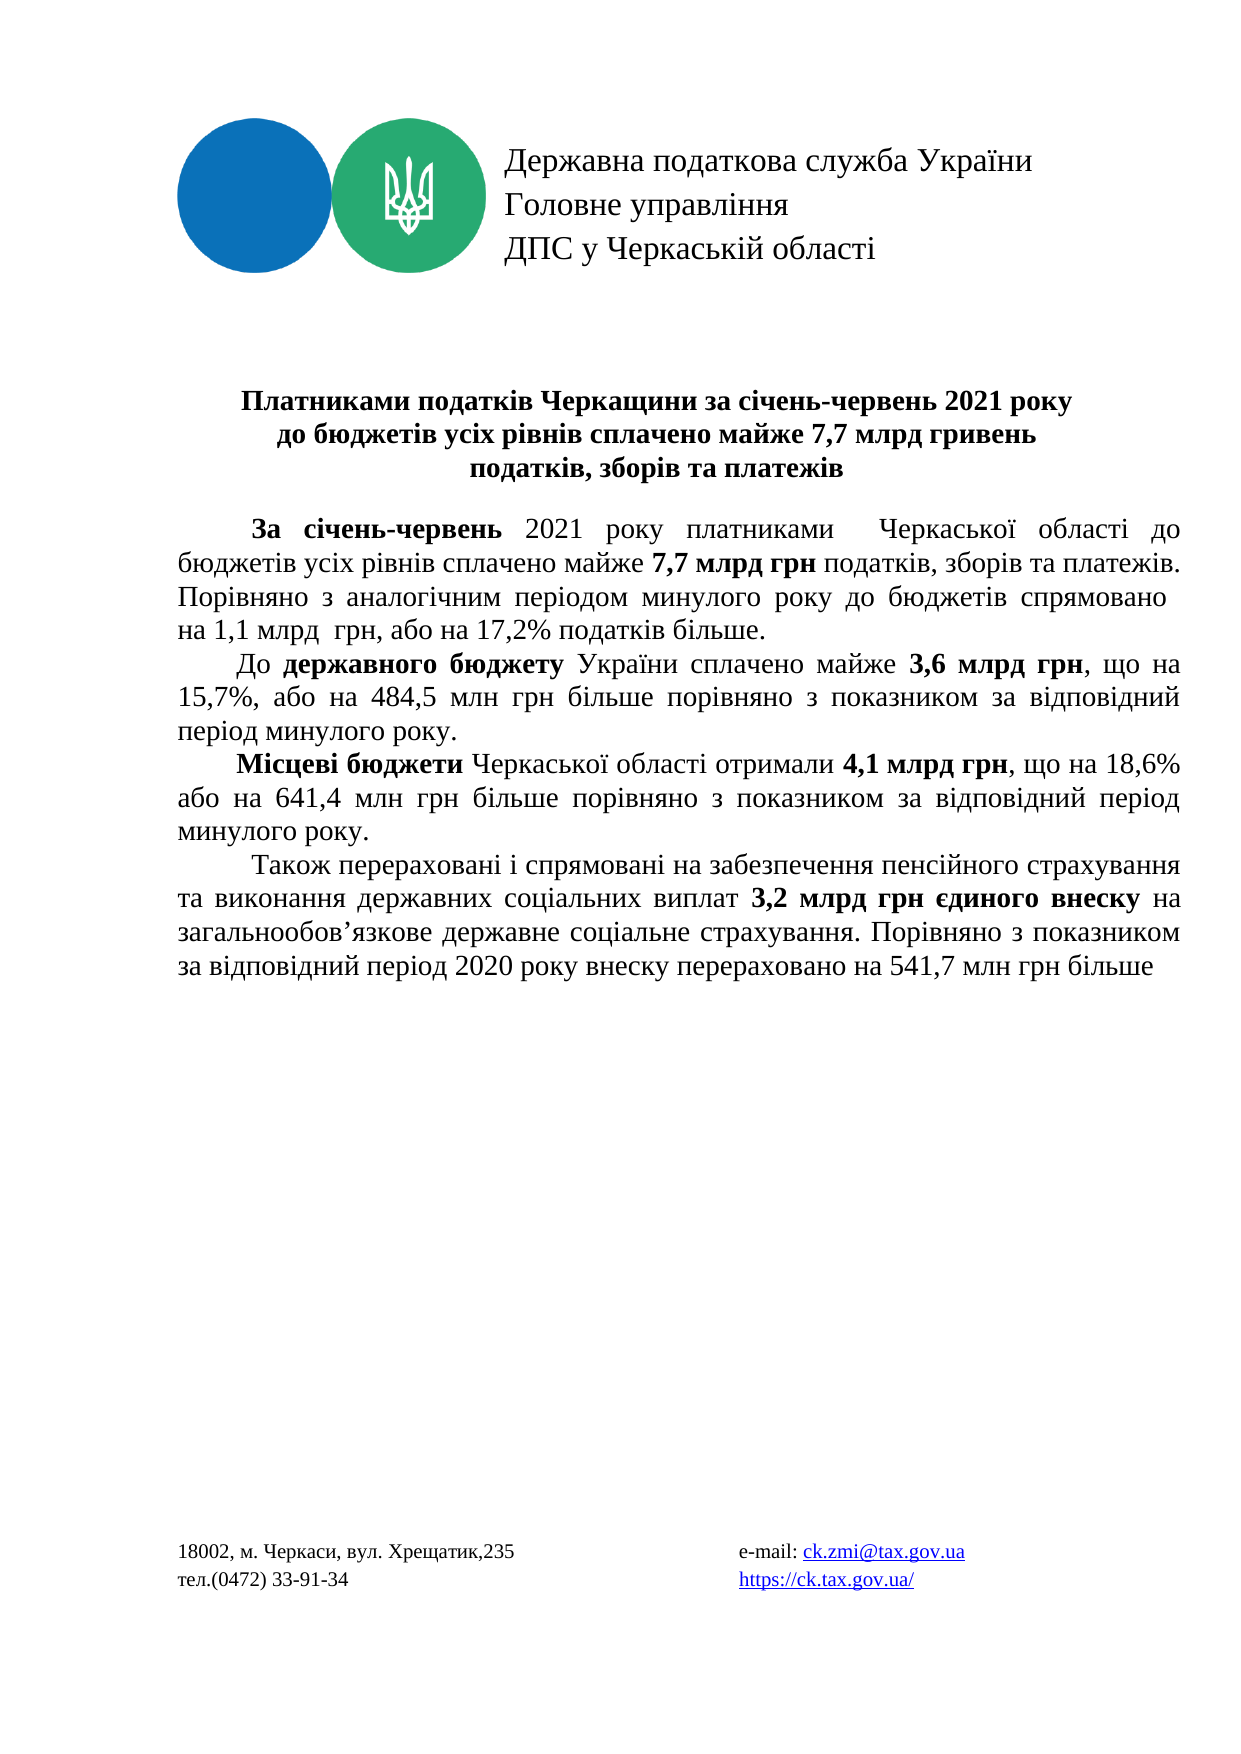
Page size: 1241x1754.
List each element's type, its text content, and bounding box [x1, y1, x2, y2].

text До державного бюджету України сплачено майже 3,6 млрд грн, що на 15,7%, або на 484,5 млн грн більше порівняно з показником за відповідний період минулого року. [177, 646, 1181, 746]
text 18002, м. Черкаси, вул. Хрещатик,235 e-mail: ck.zmi@tax.gov.ua [177, 1539, 1181, 1563]
text Місцеві бюджети Черкаської області отримали 4,1 млрд грн, що на 18,6% або на 641,4 млн грн більше порівняно з показником за відповідний період минулого року. [177, 746, 1181, 847]
list до бюджетів усіх рівнів сплачено майже 7,7 млрд гривень [132, 417, 1181, 450]
list Платниками податків Черкащини за січень-червень 2021 року [132, 383, 1181, 417]
text Також перераховані і спрямовані на забезпечення пенсійного страхування та виконання державних соціальних виплат 3,2 млрд грн єдиного внеску на загальнообов’язкове державне соціальне страхування. Порівняно з показником за відповідний період 2020 року внеску перераховано на 541,7 млн грн більше [177, 847, 1181, 981]
list податків, зборів та платежів [132, 450, 1181, 484]
picture [177, 118, 486, 273]
text тел.(0472) 33-91-34 https://ck.tax.gov.ua/ [177, 1567, 1181, 1591]
text За січень-червень 2021 року платниками Черкаської області до бюджетів усіх рівнів сплачено майже 7,7 млрд грн податків, зборів та платежів. Порівняно з аналогічним періодом минулого року до бюджетів спрямовано на 1,1 млрд грн, або на 17,2% податків більше. [177, 512, 1181, 646]
